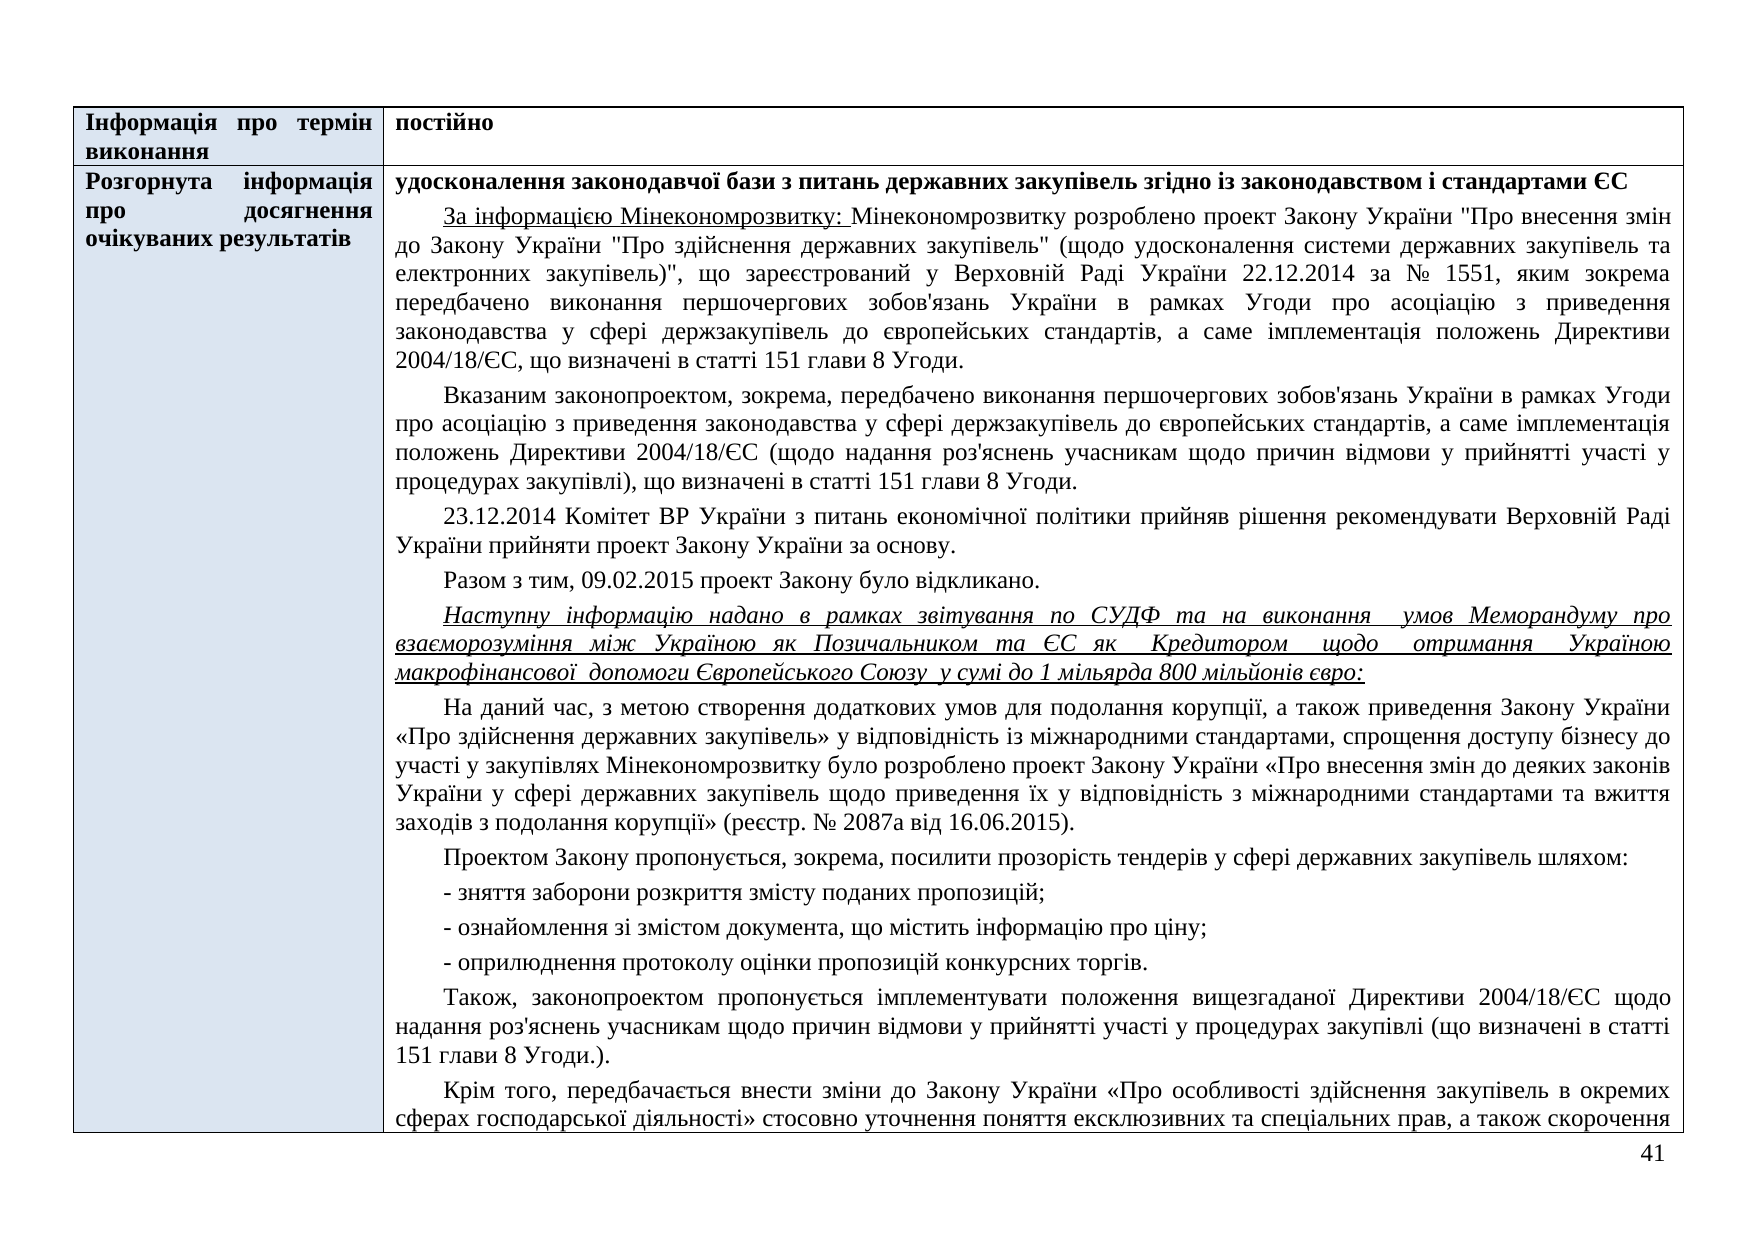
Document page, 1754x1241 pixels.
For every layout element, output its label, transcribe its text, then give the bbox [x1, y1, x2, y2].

table_cell постійно [384, 108, 1683, 165]
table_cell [74, 166, 383, 1132]
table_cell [384, 166, 1683, 1132]
table_cell Інформація про термін виконання [74, 108, 383, 165]
